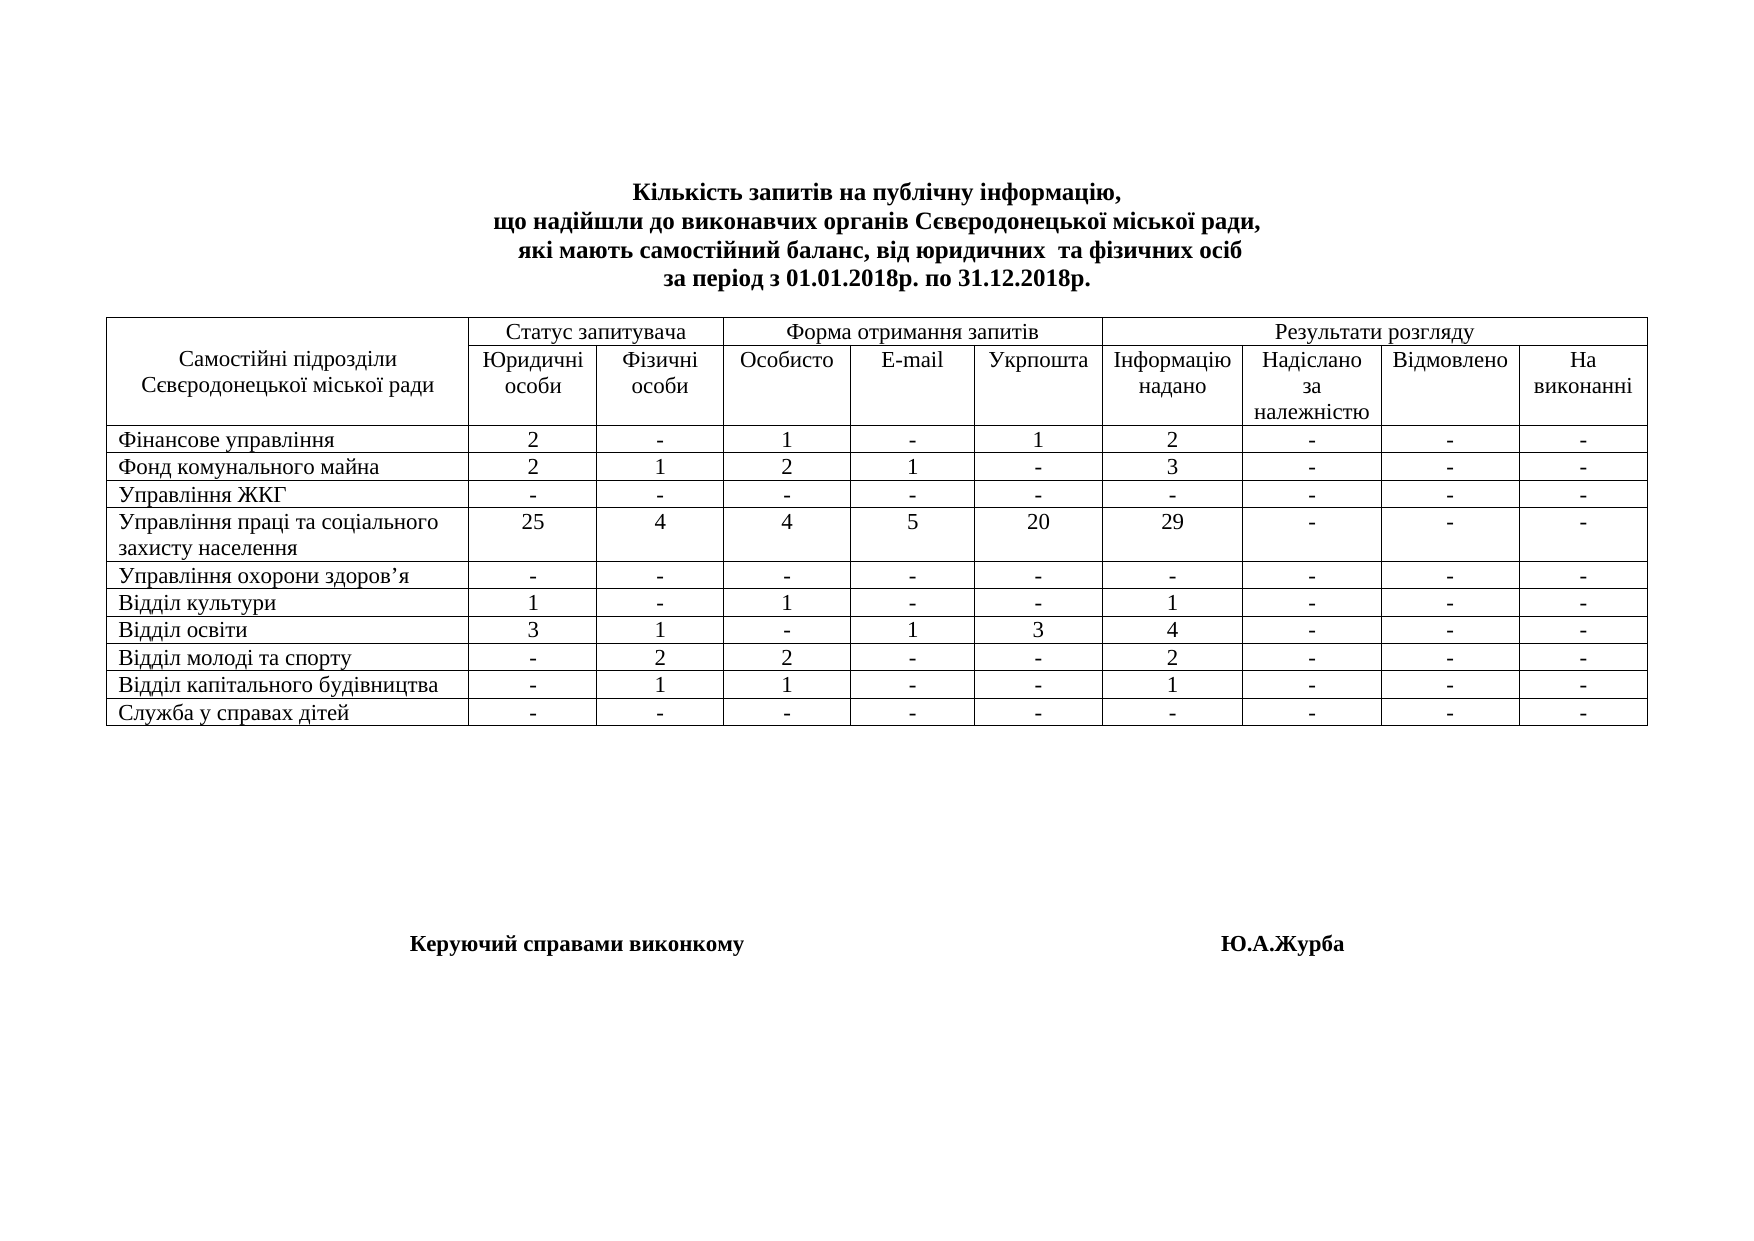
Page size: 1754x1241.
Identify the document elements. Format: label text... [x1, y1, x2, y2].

table_cell 5 [851, 508, 974, 561]
table_cell - [975, 481, 1102, 507]
table_cell - [1382, 508, 1519, 561]
table_cell - [975, 453, 1102, 479]
table_cell Юридичні особи [469, 346, 596, 425]
table_cell - [1520, 562, 1647, 588]
table_cell - [1382, 589, 1519, 616]
table_cell - [1520, 617, 1647, 643]
table_cell 20 [975, 508, 1102, 561]
table_cell 1 [724, 426, 850, 452]
table_cell 3 [975, 617, 1102, 643]
table_cell - [1382, 562, 1519, 588]
table_cell - [1243, 453, 1381, 479]
table_cell - [597, 699, 723, 725]
table_cell - [597, 562, 723, 588]
table_cell 1 [597, 453, 723, 479]
table_cell - [1382, 699, 1519, 725]
table_cell 25 [469, 508, 596, 561]
table_cell 1 [597, 617, 723, 643]
text за період з 01.01.2018р. по 31.12.2018р. [118, 263, 1636, 292]
table_cell Фонд комунального майна [107, 453, 468, 479]
table_cell - [1520, 453, 1647, 479]
table_cell - [851, 589, 974, 616]
table_cell 1 [851, 617, 974, 643]
table_cell - [1243, 671, 1381, 698]
table_cell - [851, 562, 974, 588]
table_cell - [1520, 426, 1647, 452]
table_cell - [469, 671, 596, 698]
table_cell 1 [597, 671, 723, 698]
table_cell - [851, 699, 974, 725]
table_cell Особисто [724, 346, 850, 425]
table_cell 29 [1103, 508, 1242, 561]
table_cell 4 [597, 508, 723, 561]
table_cell Управління ЖКГ [107, 481, 468, 507]
table_cell Управління охорони здоров’я [107, 562, 468, 588]
table_cell - [1520, 671, 1647, 698]
table_cell - [1243, 644, 1381, 670]
table_cell Відділ культури [107, 589, 468, 616]
text Керуючий справами виконкому Ю.А.Журба [118, 930, 1636, 957]
table_header Самостійні підрозділи Сєвєродонецької міської ради [107, 318, 468, 425]
table_cell 1 [1103, 671, 1242, 698]
table_cell 1 [724, 589, 850, 616]
table_cell - [1103, 481, 1242, 507]
table_cell - [1382, 671, 1519, 698]
table_cell 2 [724, 453, 850, 479]
table_cell Відділ освіти [107, 617, 468, 643]
table_cell - [597, 481, 723, 507]
table_cell - [851, 671, 974, 698]
table_cell - [724, 562, 850, 588]
table_cell Надіслано за належністю [1243, 346, 1381, 425]
table_cell - [469, 481, 596, 507]
table_cell 2 [597, 644, 723, 670]
table_cell - [1243, 426, 1381, 452]
table_cell - [1520, 699, 1647, 725]
table_cell - [1382, 426, 1519, 452]
table_cell 2 [469, 426, 596, 452]
table_cell Інформацію надано [1103, 346, 1242, 425]
table_cell - [851, 644, 974, 670]
table_cell - [1520, 589, 1647, 616]
table_cell - [1103, 699, 1242, 725]
table_header Форма отримання запитів [724, 318, 1102, 345]
table_cell - [597, 426, 723, 452]
table_cell - [975, 589, 1102, 616]
table_cell Укрпошта [975, 346, 1102, 425]
table_cell Управління праці та соціального захисту населення [107, 508, 468, 561]
table_cell 4 [1103, 617, 1242, 643]
table_cell - [1243, 617, 1381, 643]
table_cell - [1103, 562, 1242, 588]
table_cell - [1520, 508, 1647, 561]
table_cell Фінансове управління [107, 426, 468, 452]
table_cell Відмовлено [1382, 346, 1519, 425]
table_header Результати розгляду [1103, 318, 1647, 345]
table_cell - [1243, 699, 1381, 725]
table_cell - [469, 699, 596, 725]
table_cell - [851, 426, 974, 452]
table_cell - [1382, 453, 1519, 479]
table_cell - [469, 644, 596, 670]
table_cell - [975, 699, 1102, 725]
table_cell - [1243, 589, 1381, 616]
table_cell - [1243, 508, 1381, 561]
table_header Статус запитувача [469, 318, 723, 345]
text Кількість запитів на публічну інформацію, [118, 177, 1636, 206]
table_cell 2 [1103, 426, 1242, 452]
table_cell - [975, 671, 1102, 698]
text які мають самостійний баланс, від юридичних та фізичних осіб [118, 235, 1636, 263]
table_cell Фізичні особи [597, 346, 723, 425]
table_cell 2 [724, 644, 850, 670]
table_cell - [724, 699, 850, 725]
table_cell - [724, 617, 850, 643]
table_cell - [1243, 562, 1381, 588]
table_cell Служба у справах дітей [107, 699, 468, 725]
table_cell - [1520, 644, 1647, 670]
table_cell - [851, 481, 974, 507]
table_cell - [469, 562, 596, 588]
table_cell - [1520, 481, 1647, 507]
table_cell 1 [975, 426, 1102, 452]
table_cell 1 [851, 453, 974, 479]
table_cell - [1382, 644, 1519, 670]
table_cell - [597, 589, 723, 616]
table_cell Відділ капітального будівництва [107, 671, 468, 698]
text що надійшли до виконавчих органів Сєвєродонецької міської ради, [118, 206, 1636, 235]
table_cell - [975, 562, 1102, 588]
table_cell - [724, 481, 850, 507]
table_cell 3 [1103, 453, 1242, 479]
table_cell 1 [1103, 589, 1242, 616]
table_cell - [1382, 617, 1519, 643]
table_cell 1 [724, 671, 850, 698]
table_cell 2 [1103, 644, 1242, 670]
table_cell На виконанні [1520, 346, 1647, 425]
table_cell Відділ молоді та спорту [107, 644, 468, 670]
table_cell 4 [724, 508, 850, 561]
table_cell - [1382, 481, 1519, 507]
table_cell Е-mail [851, 346, 974, 425]
table_cell 3 [469, 617, 596, 643]
table_cell - [1243, 481, 1381, 507]
table_cell 2 [469, 453, 596, 479]
table_cell 1 [469, 589, 596, 616]
table_cell - [975, 644, 1102, 670]
